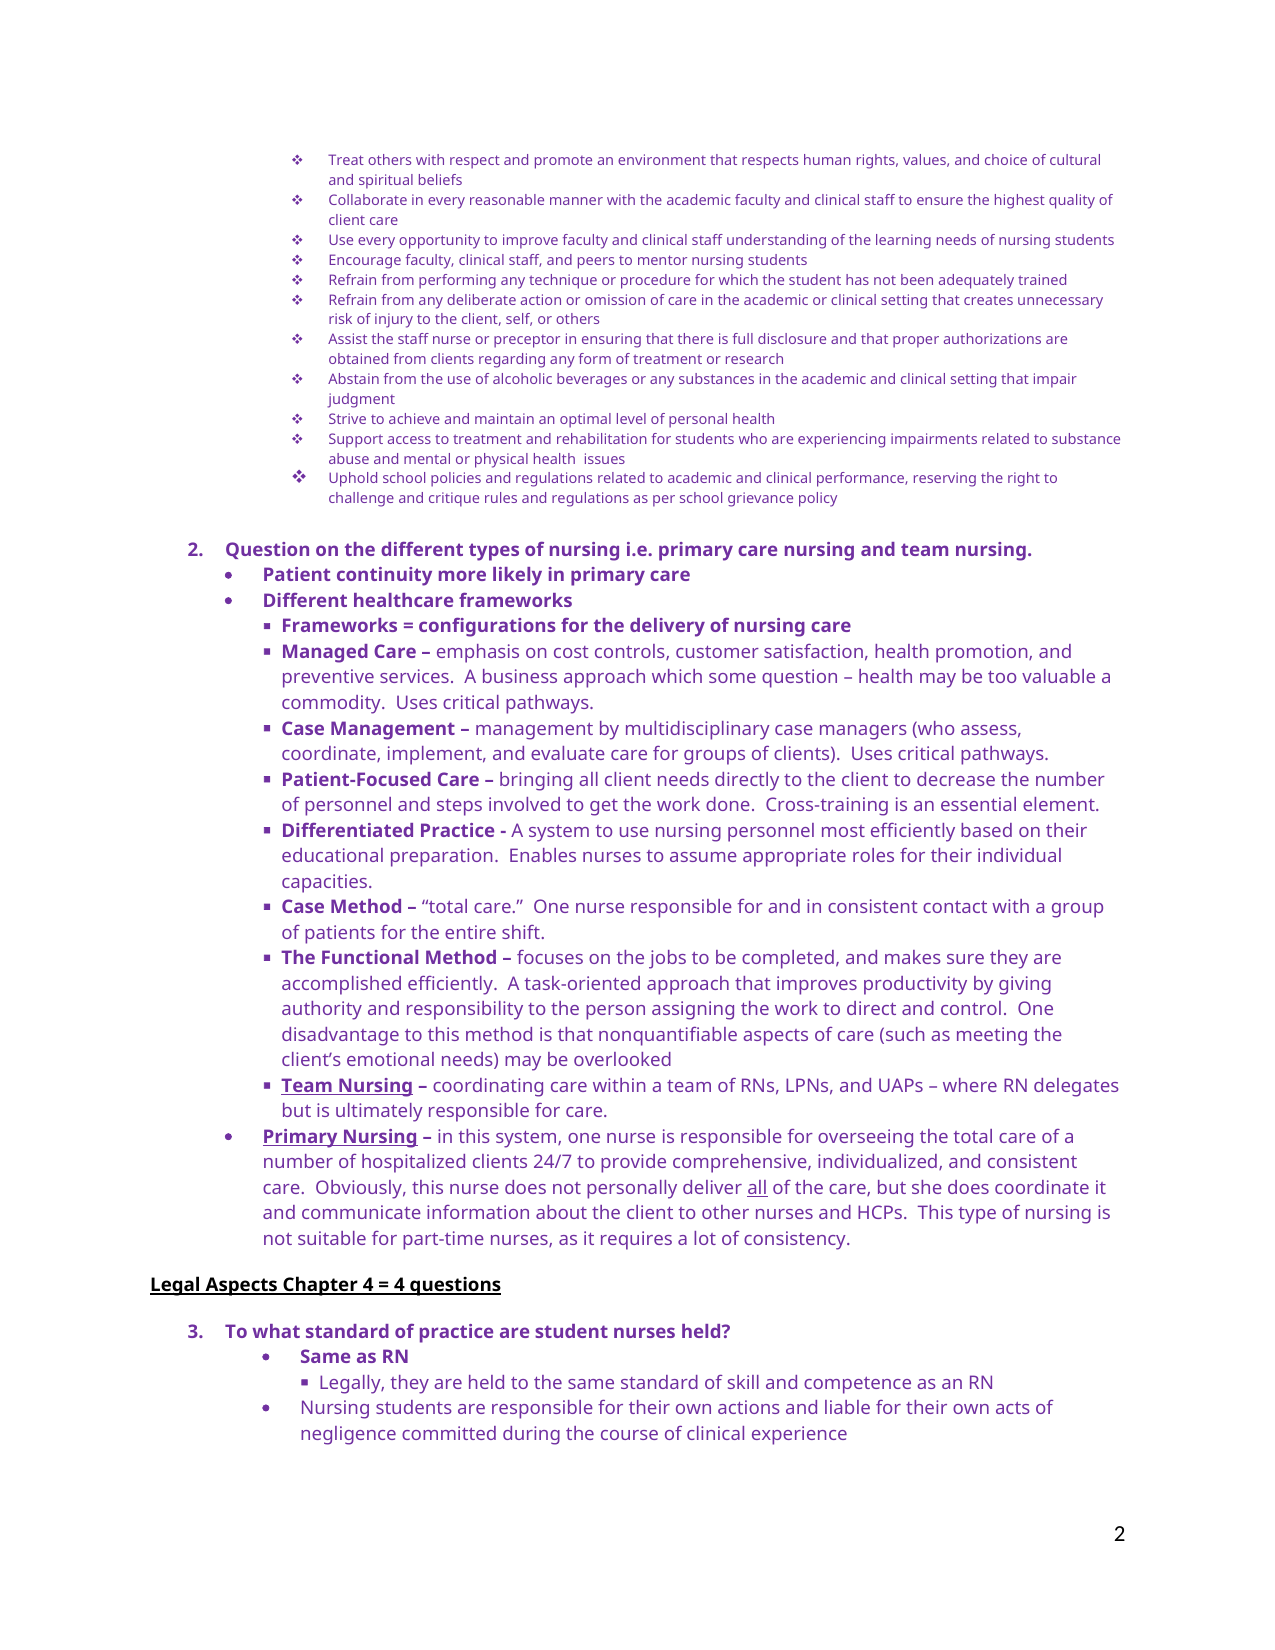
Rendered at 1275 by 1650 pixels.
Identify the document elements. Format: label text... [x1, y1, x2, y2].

list Managed Care – emphasis on cost controls, customer satisfaction, health promotion, and preventive services. A business approach which some question – health may be too valuable a commodity. Uses critical pathways. [262, 638, 1125, 715]
list Primary Nursing – in this system, one nurse is responsible for overseeing the total care of a number of hospitalized clients 24/7 to provide comprehensive, individualized, and consistent care. Obviously, this nurse does not personally deliver all of the care, but she does coordinate it and communicate information about the client to other nurses and HCPs. This type of nursing is not suitable for part-time nurses, as it requires a lot of consistency. [225, 1123, 1125, 1251]
list Use every opportunity to improve faculty and clinical staff understanding of the learning needs of nursing students [291, 229, 1125, 249]
list Case Method – “total care.” One nurse responsible for and in consistent contact with a group of patients for the entire shift. [262, 893, 1125, 944]
list Case Management – management by multidisciplinary case managers (who assess, coordinate, implement, and evaluate care for groups of clients). Uses critical pathways. [262, 715, 1125, 766]
text Legal Aspects Chapter 4 = 4 questions [150, 1272, 1125, 1297]
list The Functional Method – focuses on the jobs to be completed, and makes sure they are accomplished efficiently. A task-oriented approach that improves productivity by giving authority and responsibility to the person assigning the work to direct and control. One disadvantage to this method is that nonquantifiable aspects of care (such as meeting the client’s emotional needs) may be overlooked [262, 944, 1125, 1072]
list Refrain from performing any technique or procedure for which the student has not been adequately trained [291, 269, 1125, 289]
list Team Nursing – coordinating care within a team of RNs, LPNs, and UAPs – where RN delegates but is ultimately responsible for care. [262, 1072, 1125, 1123]
list Nursing students are responsible for their own actions and liable for their own acts of negligence committed during the course of clinical experience [262, 1394, 1125, 1473]
list Assist the staff nurse or preceptor in ensuring that there is full disclosure and that proper authorizations are obtained from clients regarding any form of treatment or research [291, 329, 1125, 369]
list Differentiated Practice - A system to use nursing personnel most efficiently based on their educational preparation. Enables nurses to assume appropriate roles for their individual capacities. [262, 817, 1125, 893]
list Different healthcare frameworks [225, 587, 1125, 613]
list Refrain from any deliberate action or omission of care in the academic or clinical setting that creates unnecessary risk of injury to the client, self, or others [291, 289, 1125, 329]
list Patient continuity more likely in primary care [225, 562, 1125, 587]
list To what standard of practice are student nurses held? [187, 1318, 1125, 1343]
list Same as RN [262, 1343, 1125, 1369]
list Abstain from the use of alcoholic beverages or any substances in the academic and clinical setting that impair judgment [291, 369, 1125, 409]
list Frameworks = configurations for the delivery of nursing care [262, 613, 1125, 638]
list Encourage faculty, clinical staff, and peers to mentor nursing students [291, 249, 1125, 269]
list Legally, they are held to the same standard of skill and competence as an RN [300, 1369, 1125, 1394]
list Strive to achieve and maintain an optimal level of personal health [291, 409, 1125, 428]
list Treat others with respect and promote an environment that respects human rights, values, and choice of cultural and spiritual beliefs [291, 150, 1125, 190]
list Patient-Focused Care – bringing all client needs directly to the client to decrease the number of personnel and steps involved to get the work done. Cross-training is an essential element. [262, 766, 1125, 817]
list Question on the different types of nursing i.e. primary care nursing and team nursing. [187, 536, 1125, 562]
list Collaborate in every reasonable manner with the academic faculty and clinical staff to ensure the highest quality of client care [291, 190, 1125, 229]
list Uphold school policies and regulations related to academic and clinical performance, reserving the right to challenge and critique rules and regulations as per school grievance policy [291, 468, 1125, 536]
list Support access to treatment and rehabilitation for students who are experiencing impairments related to substance abuse and mental or physical health issues [291, 428, 1125, 468]
